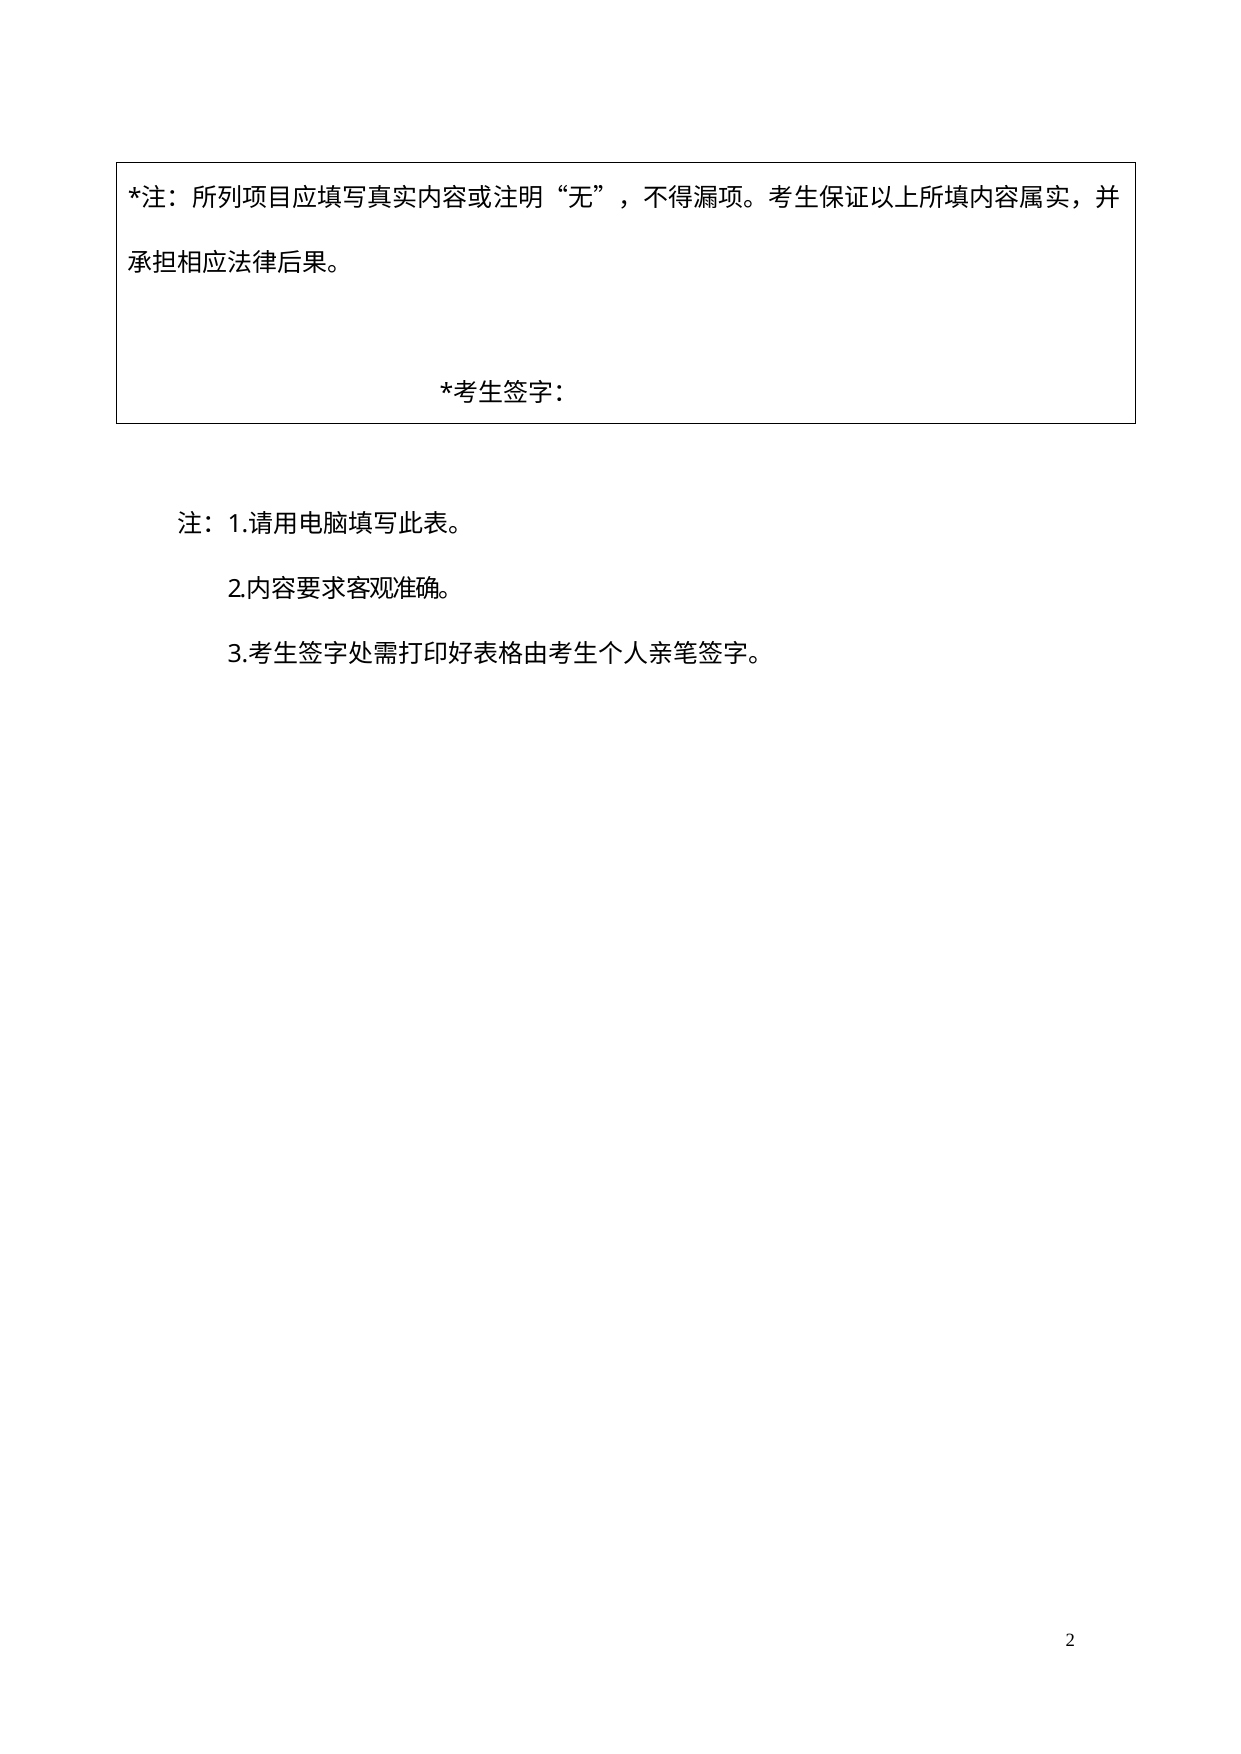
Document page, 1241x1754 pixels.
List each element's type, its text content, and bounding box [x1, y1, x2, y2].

text 注：1.请用电脑填写此表。 [177, 489, 1075, 554]
text 3.考生签字处需打印好表格由考生个人亲笔签字。 [177, 619, 1075, 684]
table_cell *注：所列项目应填写真实内容或注明“无”，不得漏项。考生保证以上所填内容属实，并承担相应法律后果。 *考生签字： [117, 163, 1135, 423]
list 内容要求客观准确。 [177, 554, 1075, 619]
